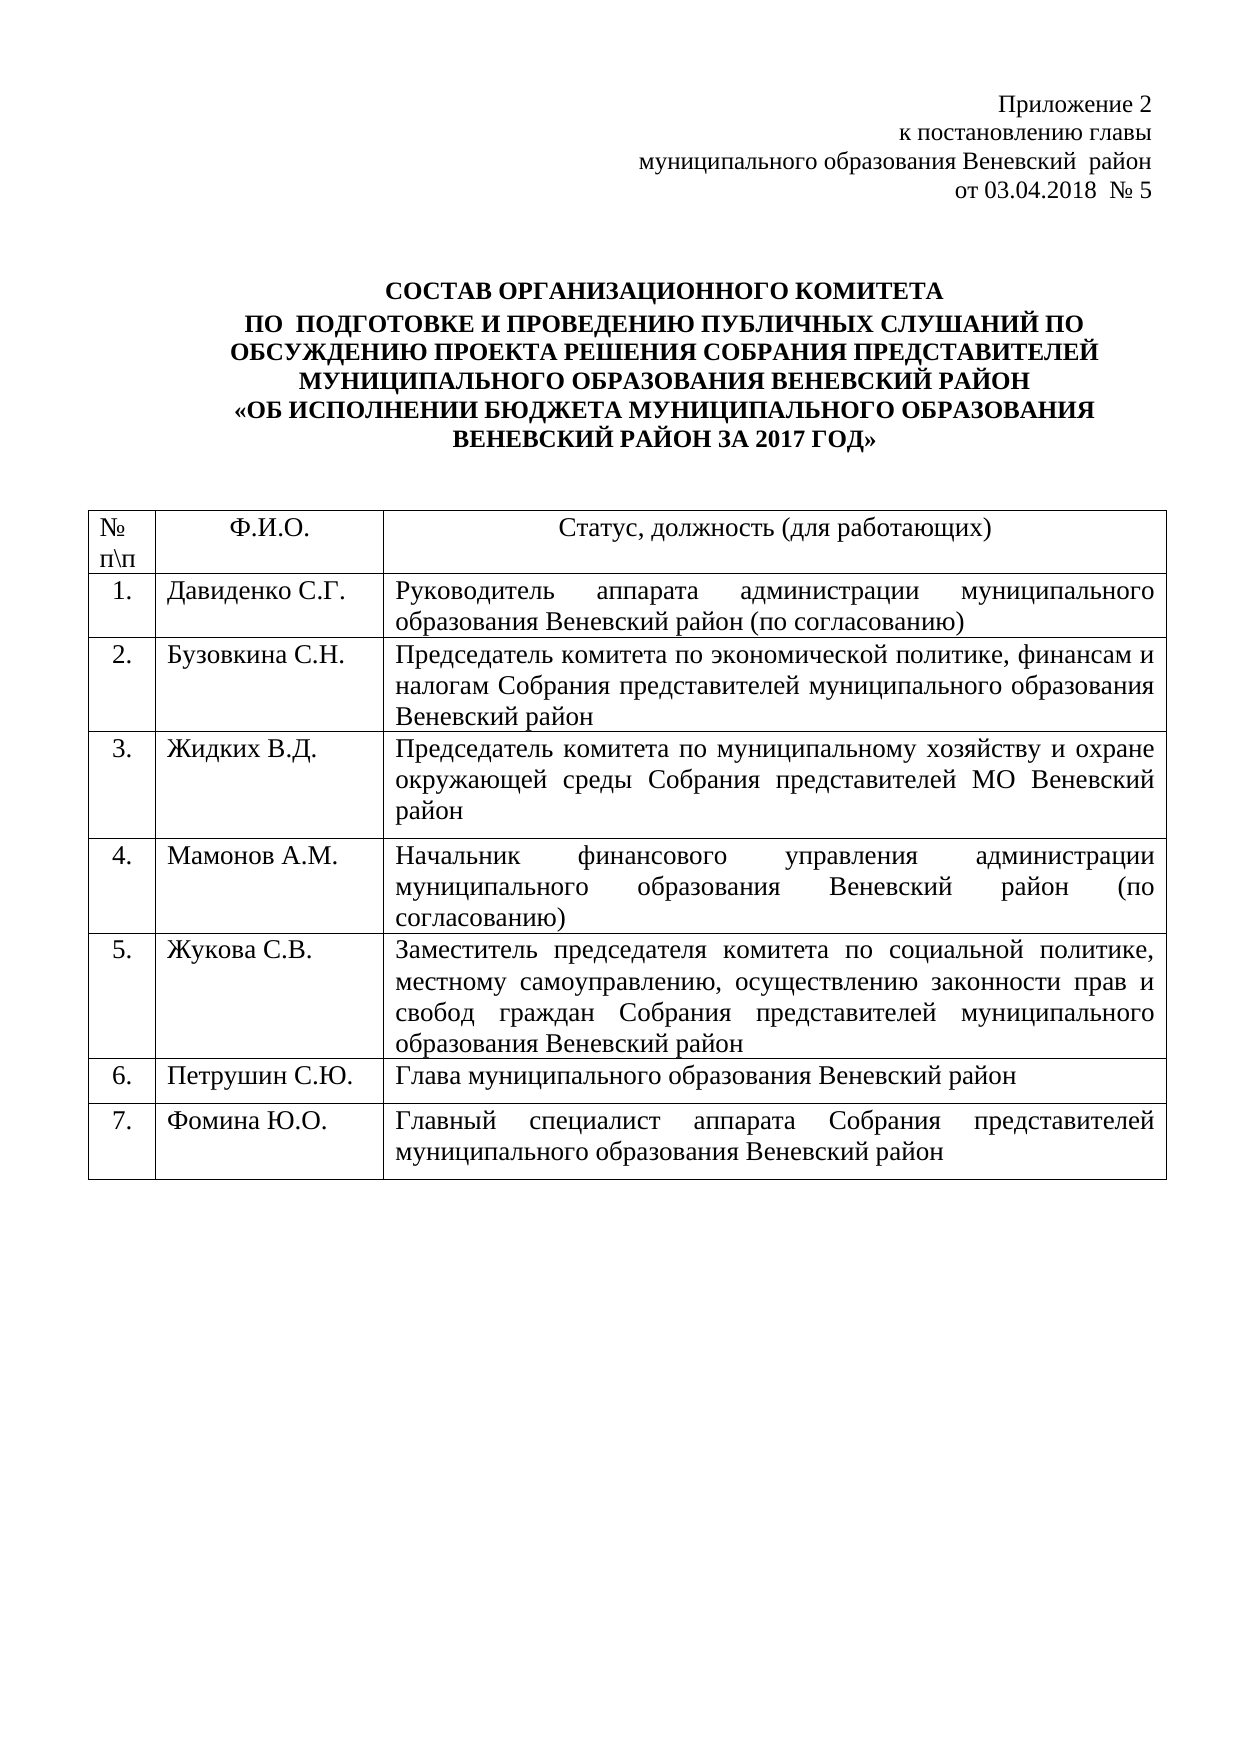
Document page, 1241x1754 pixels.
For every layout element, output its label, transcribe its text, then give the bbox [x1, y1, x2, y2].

table_header Статус, должность (для работающих) [384, 511, 1166, 573]
table_cell Мамонов А.М. [156, 839, 383, 933]
table_cell Жукова С.В. [156, 934, 383, 1058]
table_cell Давиденко С.Г. [156, 574, 383, 637]
table_header № п\п [89, 511, 155, 573]
table_cell 3. [89, 732, 155, 838]
table_cell Руководитель аппарата администрации муниципального образования Веневский район (по согласованию) [384, 574, 1166, 637]
table_cell 6. [89, 1059, 155, 1103]
text к постановлению главы муниципального образования Веневский район [177, 117, 1152, 175]
table_cell Председатель комитета по экономической политике, финансам и налогам Собрания представителей муниципального образования Веневский район [384, 638, 1166, 731]
table_header Ф.И.О. [156, 511, 383, 573]
text СОСТАВ ОРГАНИЗАЦИОННОГО КОМИТЕТА [177, 276, 1152, 304]
table_cell Главный специалист аппарата Собрания представителей муниципального образования Веневский район [384, 1104, 1166, 1179]
text ПО ПОДГОТОВКЕ И ПРОВЕДЕНИЮ ПУБЛИЧНЫХ СЛУШАНИЙ ПО обсуждению проекта решения Собрания представителей муниципального образования Веневский район [177, 309, 1152, 395]
table_cell Заместитель председателя комитета по социальной политике, местному самоуправлению, осуществлению законности прав и свобод граждан Собрания представителей муниципального образования Веневский район [384, 934, 1166, 1058]
table_cell Глава муниципального образования Веневский район [384, 1059, 1166, 1103]
table_cell Петрушин С.Ю. [156, 1059, 383, 1103]
table_cell Бузовкина С.Н. [156, 638, 383, 731]
table_cell 1. [89, 574, 155, 637]
table_cell 2. [89, 638, 155, 731]
text Приложение 2 [0, 89, 1152, 117]
text от 03.04.2018 № 5 [177, 175, 1152, 204]
text «Об исполнении бюджета муниципального образования Веневский район ЗА 2017 ГОД» [177, 395, 1152, 452]
table_cell 5. [89, 934, 155, 1058]
table_cell 7. [89, 1104, 155, 1179]
table_cell Председатель комитета по муниципальному хозяйству и охране окружающей среды Собрания представителей МО Веневский район [384, 732, 1166, 838]
table_cell Начальник финансового управления администрации муниципального образования Веневский район (по согласованию) [384, 839, 1166, 933]
table_cell Жидких В.Д. [156, 732, 383, 838]
table_cell 4. [89, 839, 155, 933]
table_cell Фомина Ю.О. [156, 1104, 383, 1179]
